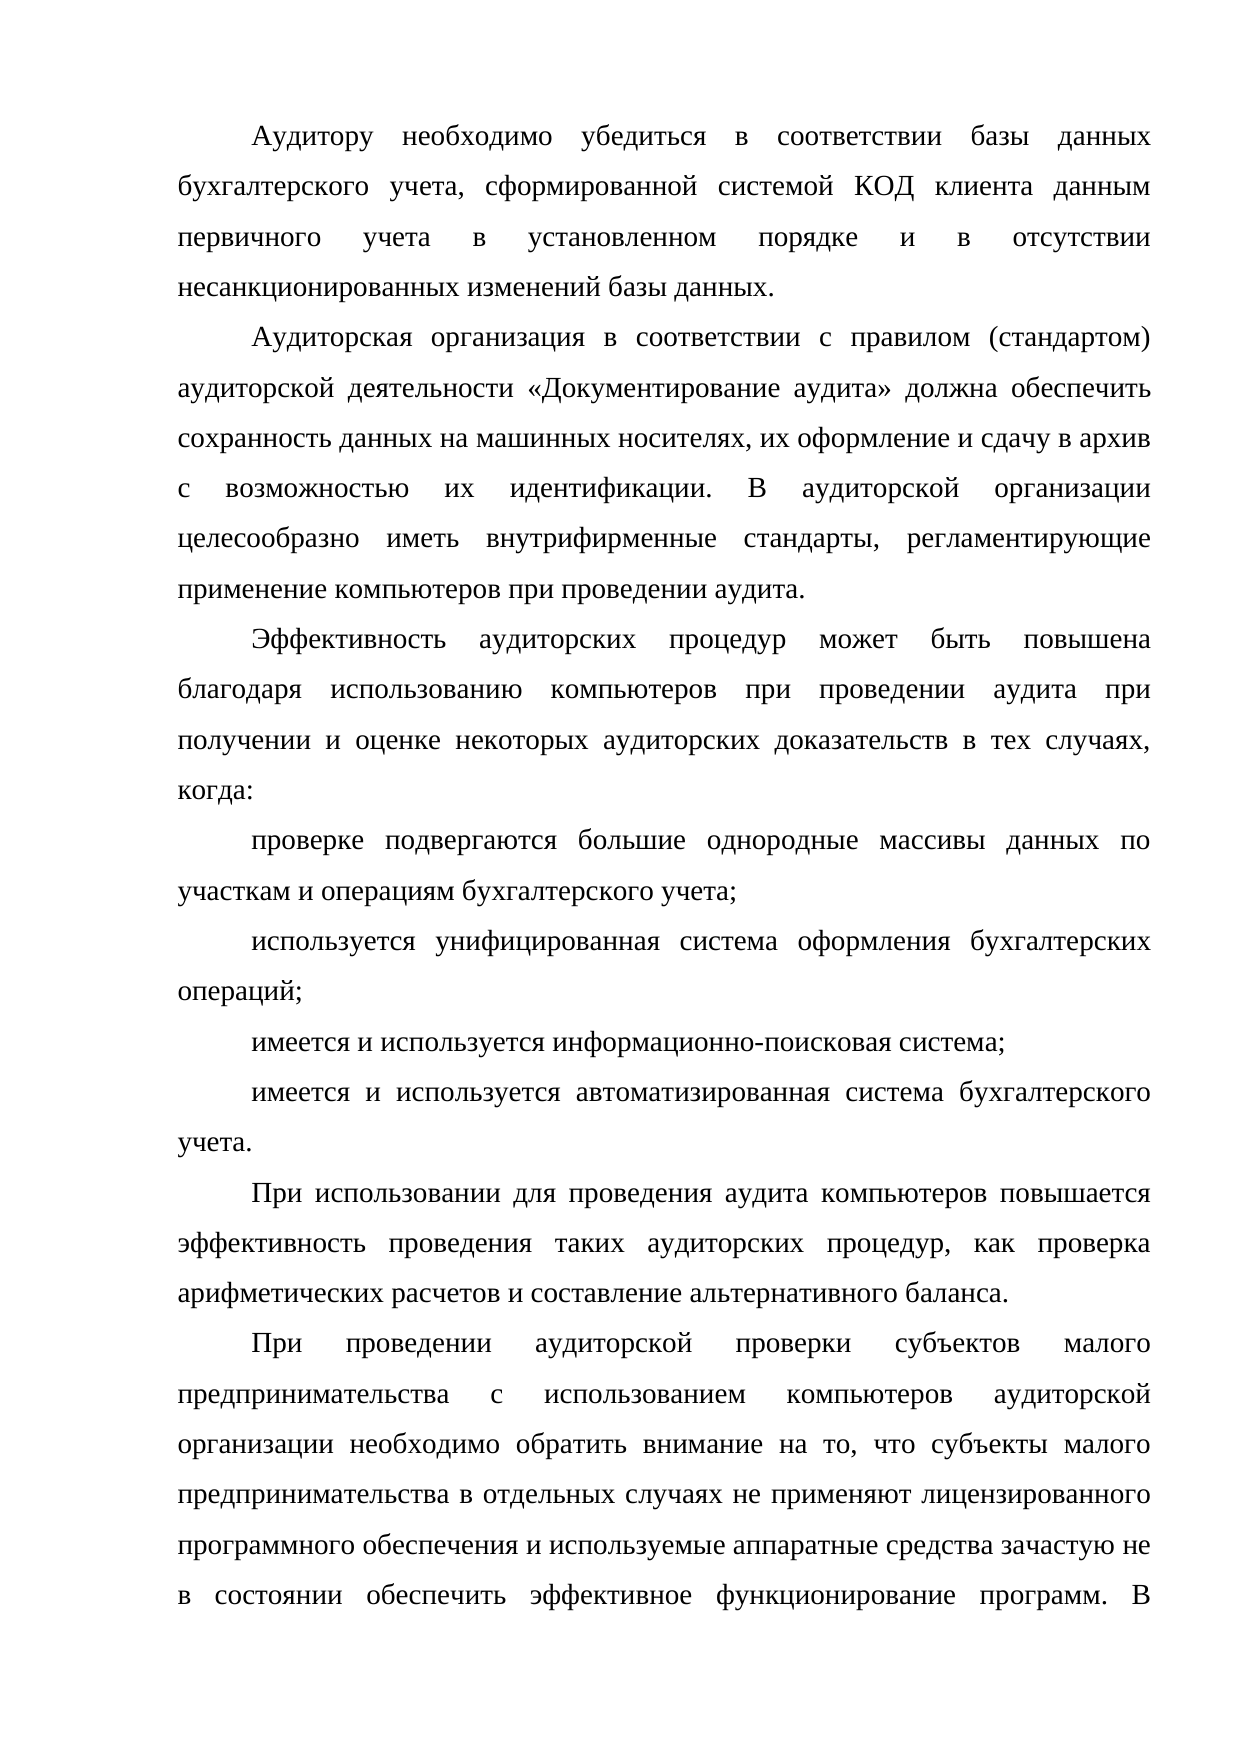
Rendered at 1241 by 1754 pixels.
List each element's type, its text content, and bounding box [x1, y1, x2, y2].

text При использовании для проведения аудита компьютеров повышается эффективность проведения таких аудиторских процедур, как проверка арифметических расчетов и составление альтернативного баланса. [177, 1175, 1152, 1309]
text Эффективность аудиторских процедур может быть повышена благодаря использованию компьютеров при проведении аудита при получении и оценке некоторых аудиторских доказательств в тех случаях, когда: [177, 621, 1152, 806]
text проверке подвергаются большие однородные массивы данных по участкам и операциям бухгалтерского учета; [177, 822, 1152, 906]
text Аудиторская организация в соответствии с правилом (стандартом) аудиторской деятельности «Документирование аудита» должна обеспечить сохранность данных на машинных носителях, их оформление и сдачу в архив с возможностью их идентификации. В аудиторской организации целесообразно иметь внутрифирменные стандарты, регламентирующие применение компьютеров при проведении аудита. [177, 319, 1152, 604]
text используется унифицированная система оформления бухгалтерских операций; [177, 923, 1152, 1007]
text имеется и используется информационно-поисковая система; [177, 1024, 1152, 1057]
text Аудитору необходимо убедиться в соответствии базы данных бухгалтерского учета, сформированной системой КОД клиента данным первичного учета в установленном порядке и в отсутствии несанкционированных изменений базы данных. [177, 118, 1152, 303]
text имеется и используется автоматизированная система бухгалтерского учета. [177, 1074, 1152, 1158]
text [177, 1326, 1152, 1611]
